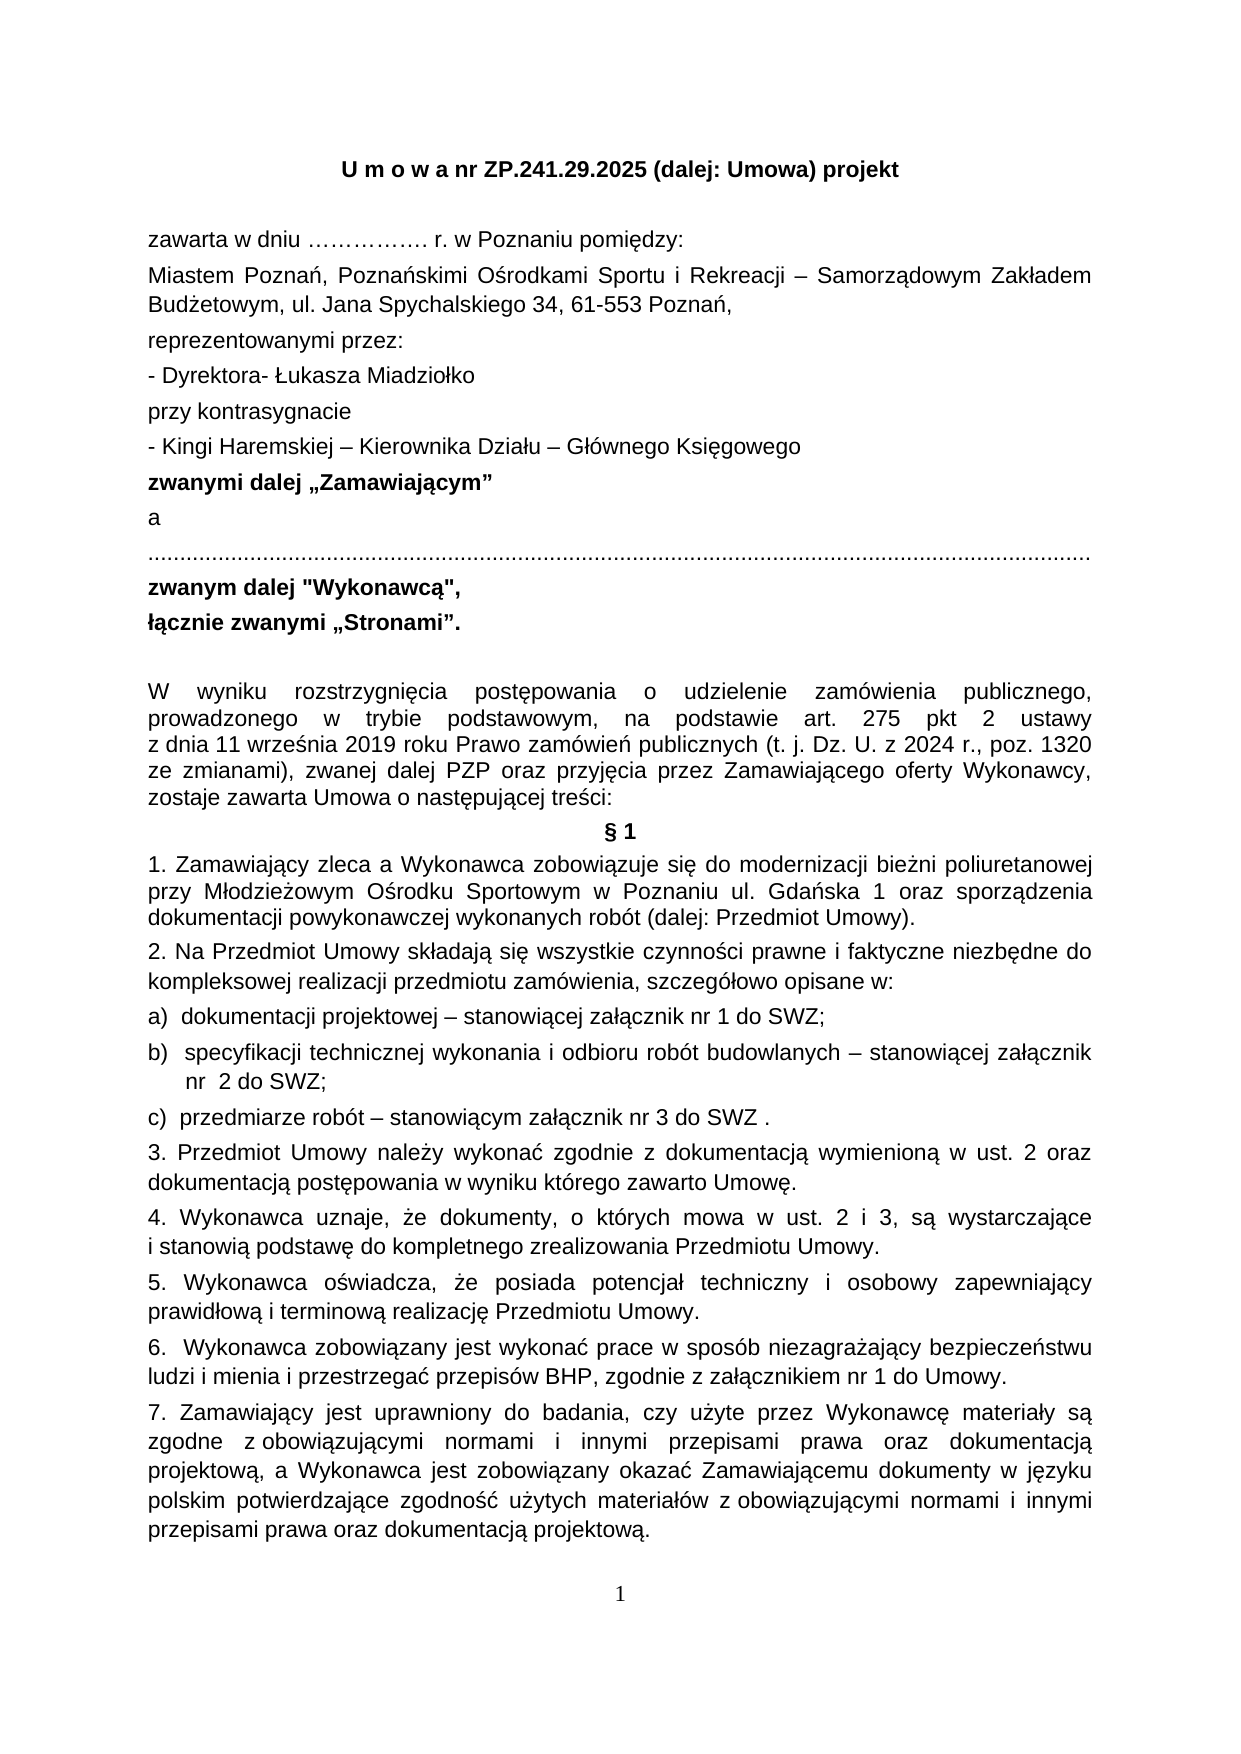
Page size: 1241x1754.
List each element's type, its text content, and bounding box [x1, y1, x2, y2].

text - Dyrektora- Łukasza Miadziołko [148, 360, 1093, 389]
text 6. Wykonawca zobowiązany jest wykonać prace w sposób niezagrażający bezpieczeństwu ludzi i mienia i przestrzegać przepisów BHP, zgodnie z załącznikiem nr 1 do Umowy. [148, 1332, 1093, 1391]
text 5. Wykonawca oświadcza, że posiada potencjał techniczny i osobowy zapewniający prawidłową i terminową realizację Przedmiotu Umowy. [148, 1267, 1093, 1326]
text a [148, 502, 1093, 531]
text 4. Wykonawca uznaje, że dokumenty, o których mowa w ust. 2 i 3, są wystarczające i stanowią podstawę do kompletnego zrealizowania Przedmiotu Umowy. [148, 1202, 1093, 1261]
text § 1 [148, 816, 1093, 845]
text c) przedmiarze robót – stanowiącym załącznik nr 3 do SWZ . [148, 1101, 1093, 1131]
text 7. Zamawiający jest uprawniony do badania, czy użyte przez Wykonawcę materiały są zgodne z obowiązującymi normami i innymi przepisami prawa oraz dokumentacją projektową, a Wykonawca jest zobowiązany okazać Zamawiającemu dokumenty w języku polskim potwierdzające zgodność użytych materiałów z obowiązującymi normami i innymi przepisami prawa oraz dokumentacją projektową. [148, 1396, 1093, 1544]
text zawarta w dniu ……………. r. w Poznaniu pomiędzy: [148, 224, 1093, 254]
text 2. Na Przedmiot Umowy składają się wszystkie czynności prawne i faktyczne niezbędne do kompleksowej realizacji przedmiotu zamówienia, szczegółowo opisane w: [148, 936, 1093, 995]
text - Kingi Haremskiej – Kierownika Działu – Głównego Księgowego [148, 431, 1093, 460]
text W wyniku rozstrzygnięcia postępowania o udzielenie zamówienia publicznego, prowadzonego w trybie podstawowym, na podstawie art. 275 pkt 2 ustawy z dnia 11 września 2019 roku Prawo zamówień publicznych (t. j. Dz. U. z 2024 r., poz. 1320 ze zmianami), zwanej dalej PZP oraz przyjęcia przez Zamawiającego oferty Wykonawcy, zostaje zawarta Umowa o następującej treści: [148, 678, 1093, 810]
text Miastem Poznań, Poznańskimi Ośrodkami Sportu i Rekreacji – Samorządowym Zakładem Budżetowym, ul. Jana Spychalskiego 34, 61-553 Poznań, [148, 260, 1093, 319]
text b) specyfikacji technicznej wykonania i odbioru robót budowlanych – stanowiącej załącznik nr 2 do SWZ; [148, 1037, 1093, 1096]
text łącznie zwanymi „Stronami”. [148, 607, 1093, 637]
text przy kontrasygnacie [148, 396, 1093, 425]
text zwanymi dalej „Zamawiającym” [148, 466, 1093, 496]
text zwanym dalej "Wykonawcą", [148, 572, 1093, 601]
text 1. Zamawiający zleca a Wykonawca zobowiązuje się do modernizacji bieżni poliuretanowej przy Młodzieżowym Ośrodku Sportowym w Poznaniu ul. Gdańska 1 oraz sporządzenia dokumentacji powykonawczej wykonanych robót (dalej: Przedmiot Umowy). [148, 851, 1093, 930]
text 3. Przedmiot Umowy należy wykonać zgodnie z dokumentacją wymienioną w ust. 2 oraz dokumentacją postępowania w wyniku którego zawarto Umowę. [148, 1137, 1093, 1196]
text reprezentowanymi przez: [148, 325, 1093, 354]
text a) dokumentacji projektowej – stanowiącej załącznik nr 1 do SWZ; [148, 1001, 1093, 1031]
text U m o w a nr ZP.241.29.2025 (dalej: Umowa) projekt [148, 153, 1093, 183]
